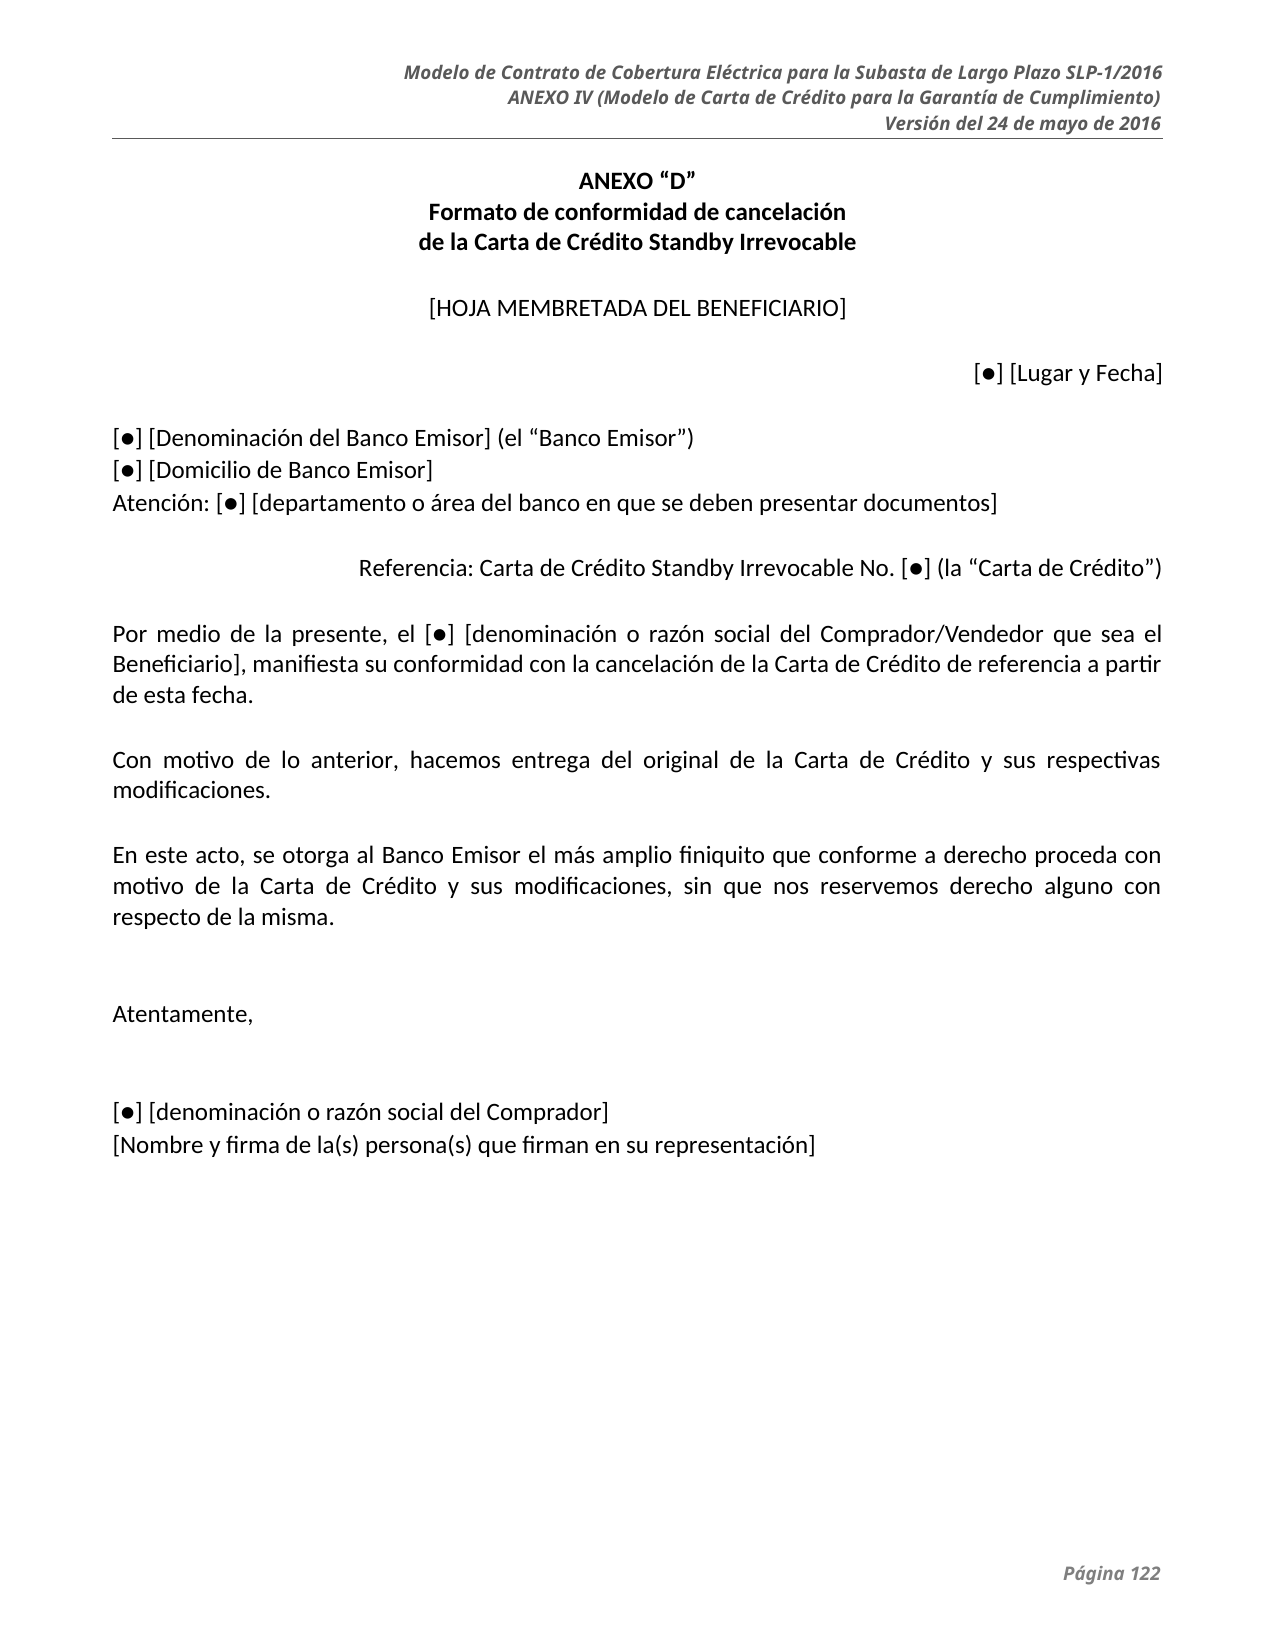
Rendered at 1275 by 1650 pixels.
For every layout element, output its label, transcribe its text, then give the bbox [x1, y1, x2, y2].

text Con motivo de lo anterior, hacemos entrega del original de la Carta de Crédito y sus respectivas modificaciones. [112, 744, 1163, 805]
text [●] [Lugar y Fecha] [112, 357, 1163, 387]
text [●] [Denominación del Banco Emisor] (el “Banco Emisor”) [112, 422, 1163, 453]
text [●] [Domicilio de Banco Emisor] [112, 455, 1163, 485]
text Referencia: Carta de Crédito Standby Irrevocable No. [●] (la “Carta de Crédito”) [112, 552, 1163, 583]
text [HOJA MEMBRETADA DEL BENEFICIARIO] [112, 292, 1163, 322]
text de la Carta de Crédito Standby Irrevocable [112, 226, 1163, 257]
text Formato de conformidad de cancelación [112, 196, 1163, 226]
text En este acto, se otorga al Banco Emisor el más amplio finiquito que conforme a derecho proceda con motivo de la Carta de Crédito y sus modificaciones, sin que nos reservemos derecho alguno con respecto de la misma. [112, 840, 1163, 931]
text Atención: [●] [departamento o área del banco en que se deben presentar documentos] [112, 487, 1163, 518]
text [Nombre y firma de la(s) persona(s) que firman en su representación] [112, 1129, 1163, 1159]
text ANEXO “D” [112, 165, 1163, 196]
text [●] [denominación o razón social del Comprador] [112, 1096, 1163, 1127]
text Atentamente, [112, 998, 1163, 1029]
text Por medio de la presente, el [●] [denominación o razón social del Comprador/Vendedor que sea el Beneficiario], manifiesta su conformidad con la cancelación de la Carta de Crédito de referencia a partir de esta fecha. [112, 618, 1163, 709]
